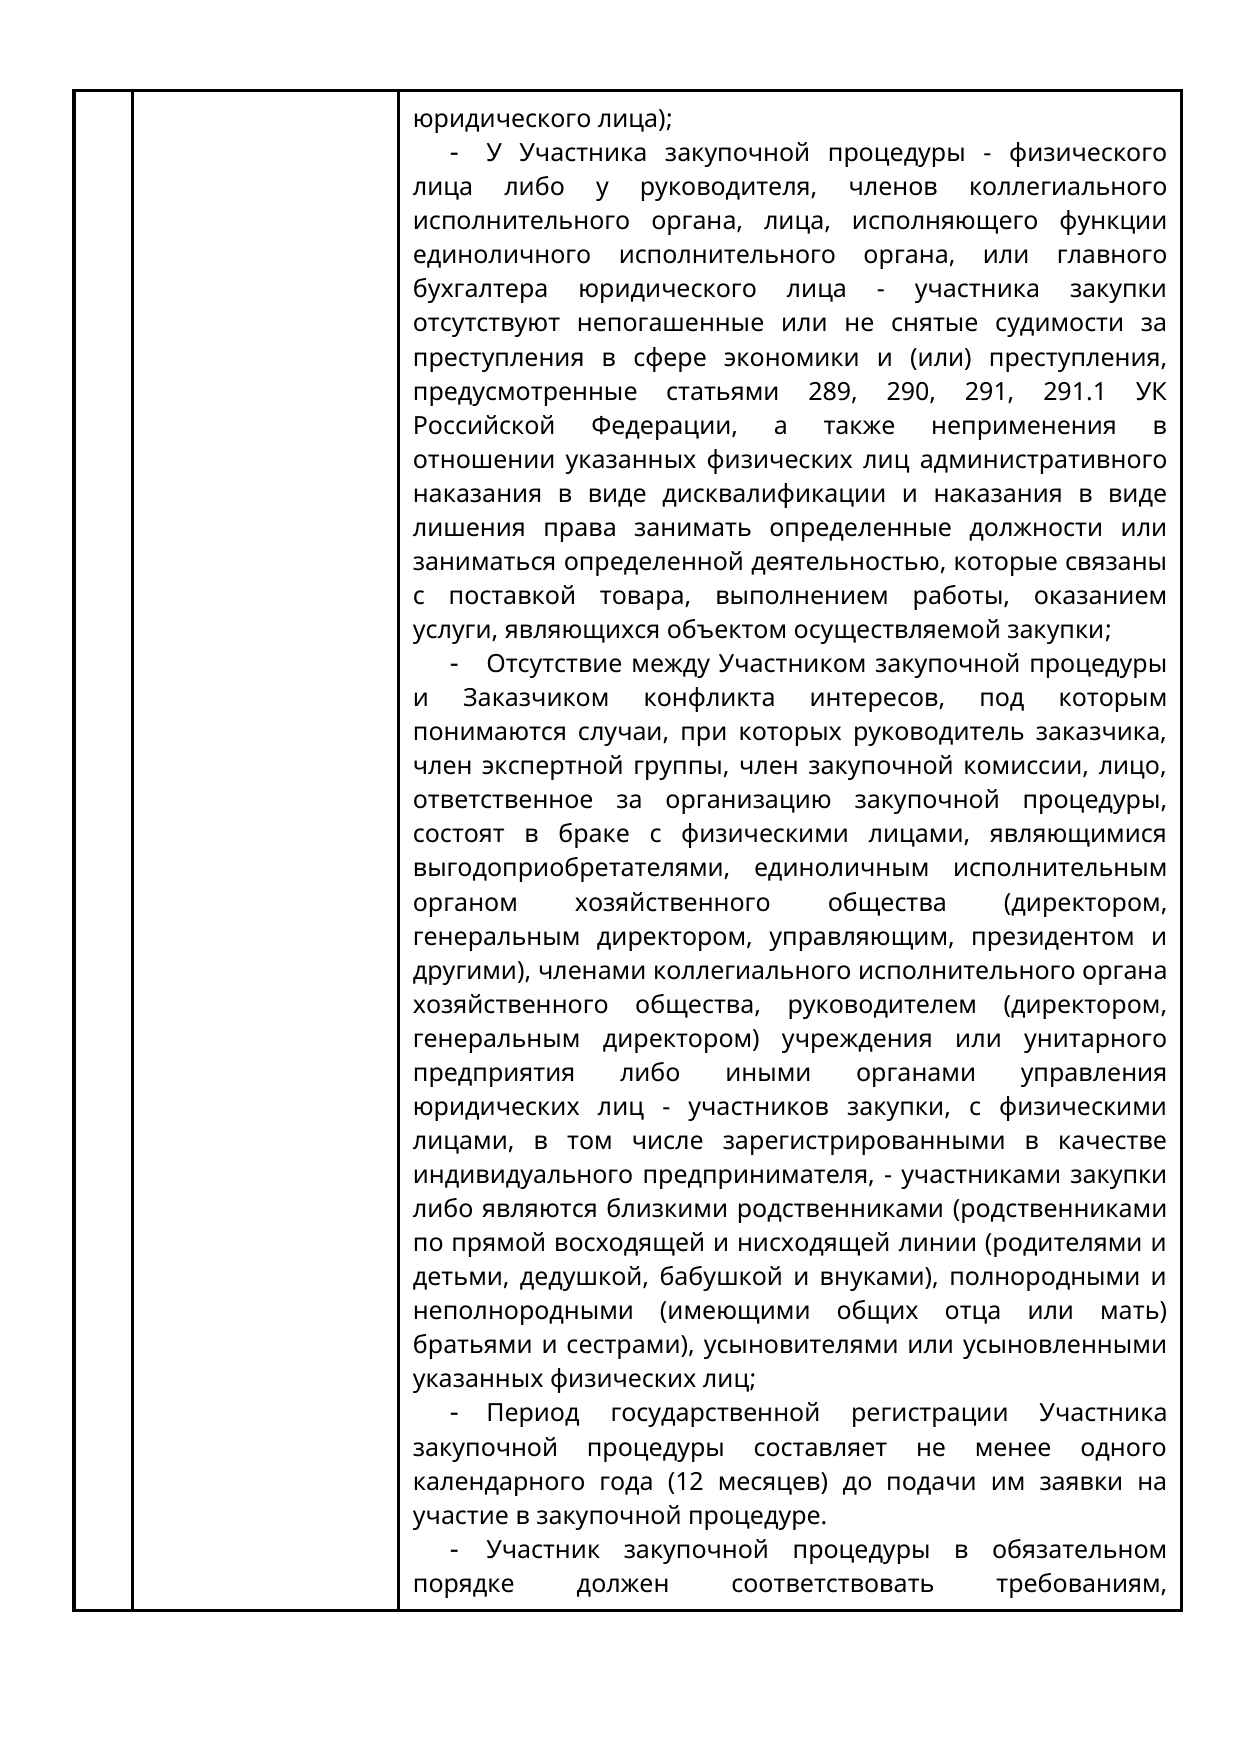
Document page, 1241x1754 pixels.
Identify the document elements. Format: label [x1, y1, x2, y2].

table_cell [400, 92, 1180, 1608]
table_cell [134, 92, 397, 1608]
table_cell [76, 92, 131, 1608]
